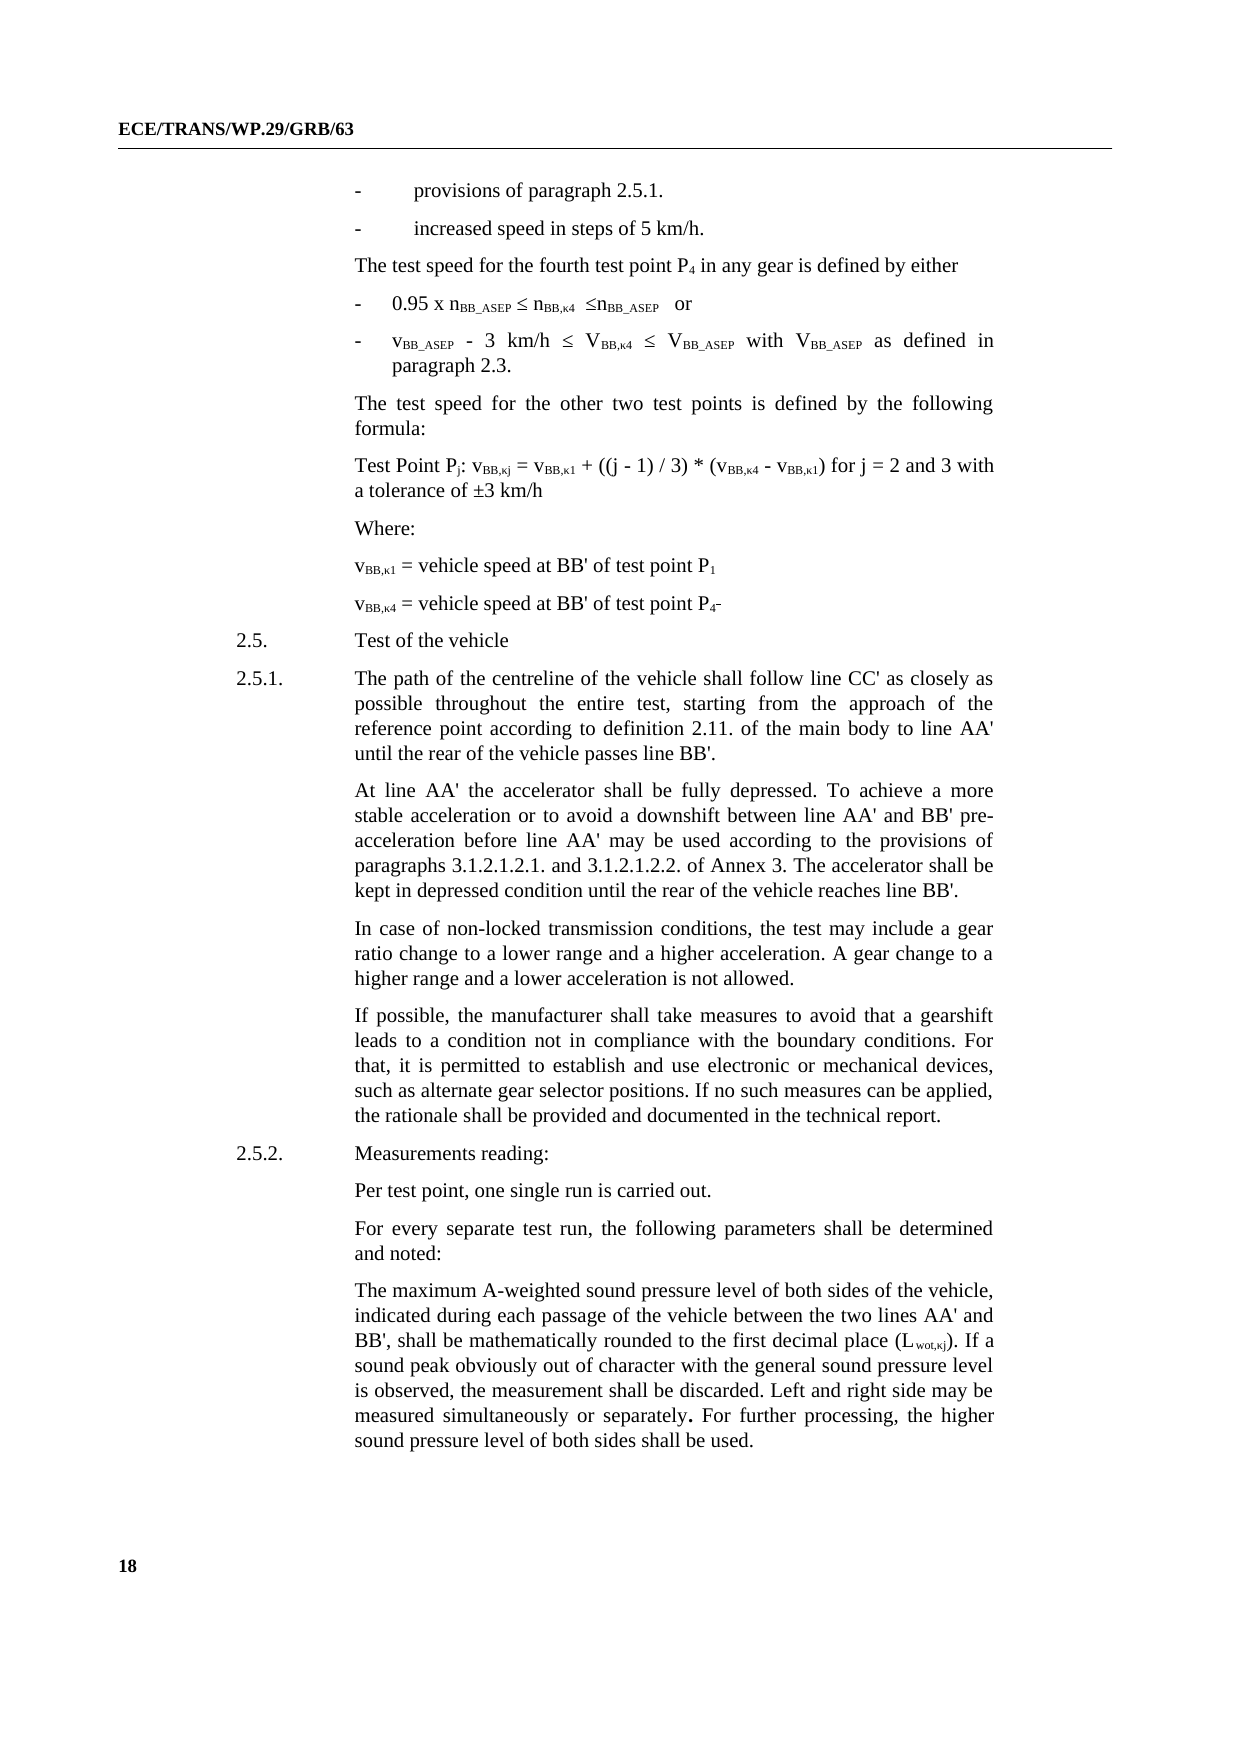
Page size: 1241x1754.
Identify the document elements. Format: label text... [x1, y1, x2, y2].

list increased speed in steps of 5 km/h. [274, 215, 994, 240]
text Where: [354, 515, 994, 540]
text 2.5.1. The path of the centreline of the vehicle shall follow line CC' as closely as possible throughout the entire test, starting from the approach of the reference point according to definition 2.11. of the main body to line AA' until the rear of the vehicle passes line BB'. [236, 665, 994, 765]
text At line AA' the accelerator shall be fully depressed. To achieve a more stable acceleration or to avoid a downshift between line AA' and BB' pre-acceleration before line AA' may be used according to the provisions of paragraphs 3.1.2.1.2.1. and 3.1.2.1.2.2. of Annex 3. The accelerator shall be kept in depressed condition until the rear of the vehicle reaches line BB'. [354, 777, 994, 902]
list 0.95 x nBB_ASEP ≤ nBB,κ4 ≤nBB_ASEP or [354, 290, 994, 315]
text The test speed for the other two test points is defined by the following formula: [354, 390, 994, 440]
text 2.5.2. Measurements reading: [236, 1140, 994, 1165]
text In case of non-locked transmission conditions, the test may include a gear ratio change to a lower range and a higher acceleration. A gear change to a higher range and a lower acceleration is not allowed. [354, 915, 994, 990]
text Test Point Pj: vBB,κj = vBB,κ1 + ((j - 1) / 3) * (vBB,κ4 - vBB,κ1) for j = 2 and 3 with a tolerance of ±3 km/h [354, 452, 994, 502]
text vBB,κ4 = vehicle speed at BB' of test point P4 [354, 590, 994, 615]
text The maximum A-weighted sound pressure level of both sides of the vehicle, indicated during each passage of the vehicle between the two lines AA' and BB', shall be mathematically rounded to the first decimal place (Lwot,κj). If a sound peak obviously out of character with the general sound pressure level is observed, the measurement shall be discarded. Left and right side may be measured simultaneously or separately. For further processing, the higher sound pressure level of both sides shall be used. [354, 1277, 994, 1452]
text For every separate test run, the following parameters shall be determined and noted: [354, 1215, 994, 1265]
list vBB_ASEP - 3 km/h ≤ VBB,κ4 ≤ VBB_ASEP with VBB_ASEP as defined in paragraph 2.3. [354, 327, 994, 377]
text vBB,κ1 = vehicle speed at BB' of test point P1 [354, 552, 994, 577]
text If possible, the manufacturer shall take measures to avoid that a gearshift leads to a condition not in compliance with the boundary conditions. For that, it is permitted to establish and use electronic or mechanical devices, such as alternate gear selector positions. If no such measures can be applied, the rationale shall be provided and documented in the technical report. [354, 1002, 994, 1127]
text The test speed for the fourth test point P4 in any gear is defined by either [354, 252, 994, 277]
text 2.5. Test of the vehicle [236, 627, 994, 652]
text Per test point, one single run is carried out. [340, 1177, 994, 1202]
list provisions of paragraph 2.5.1. [274, 177, 994, 202]
